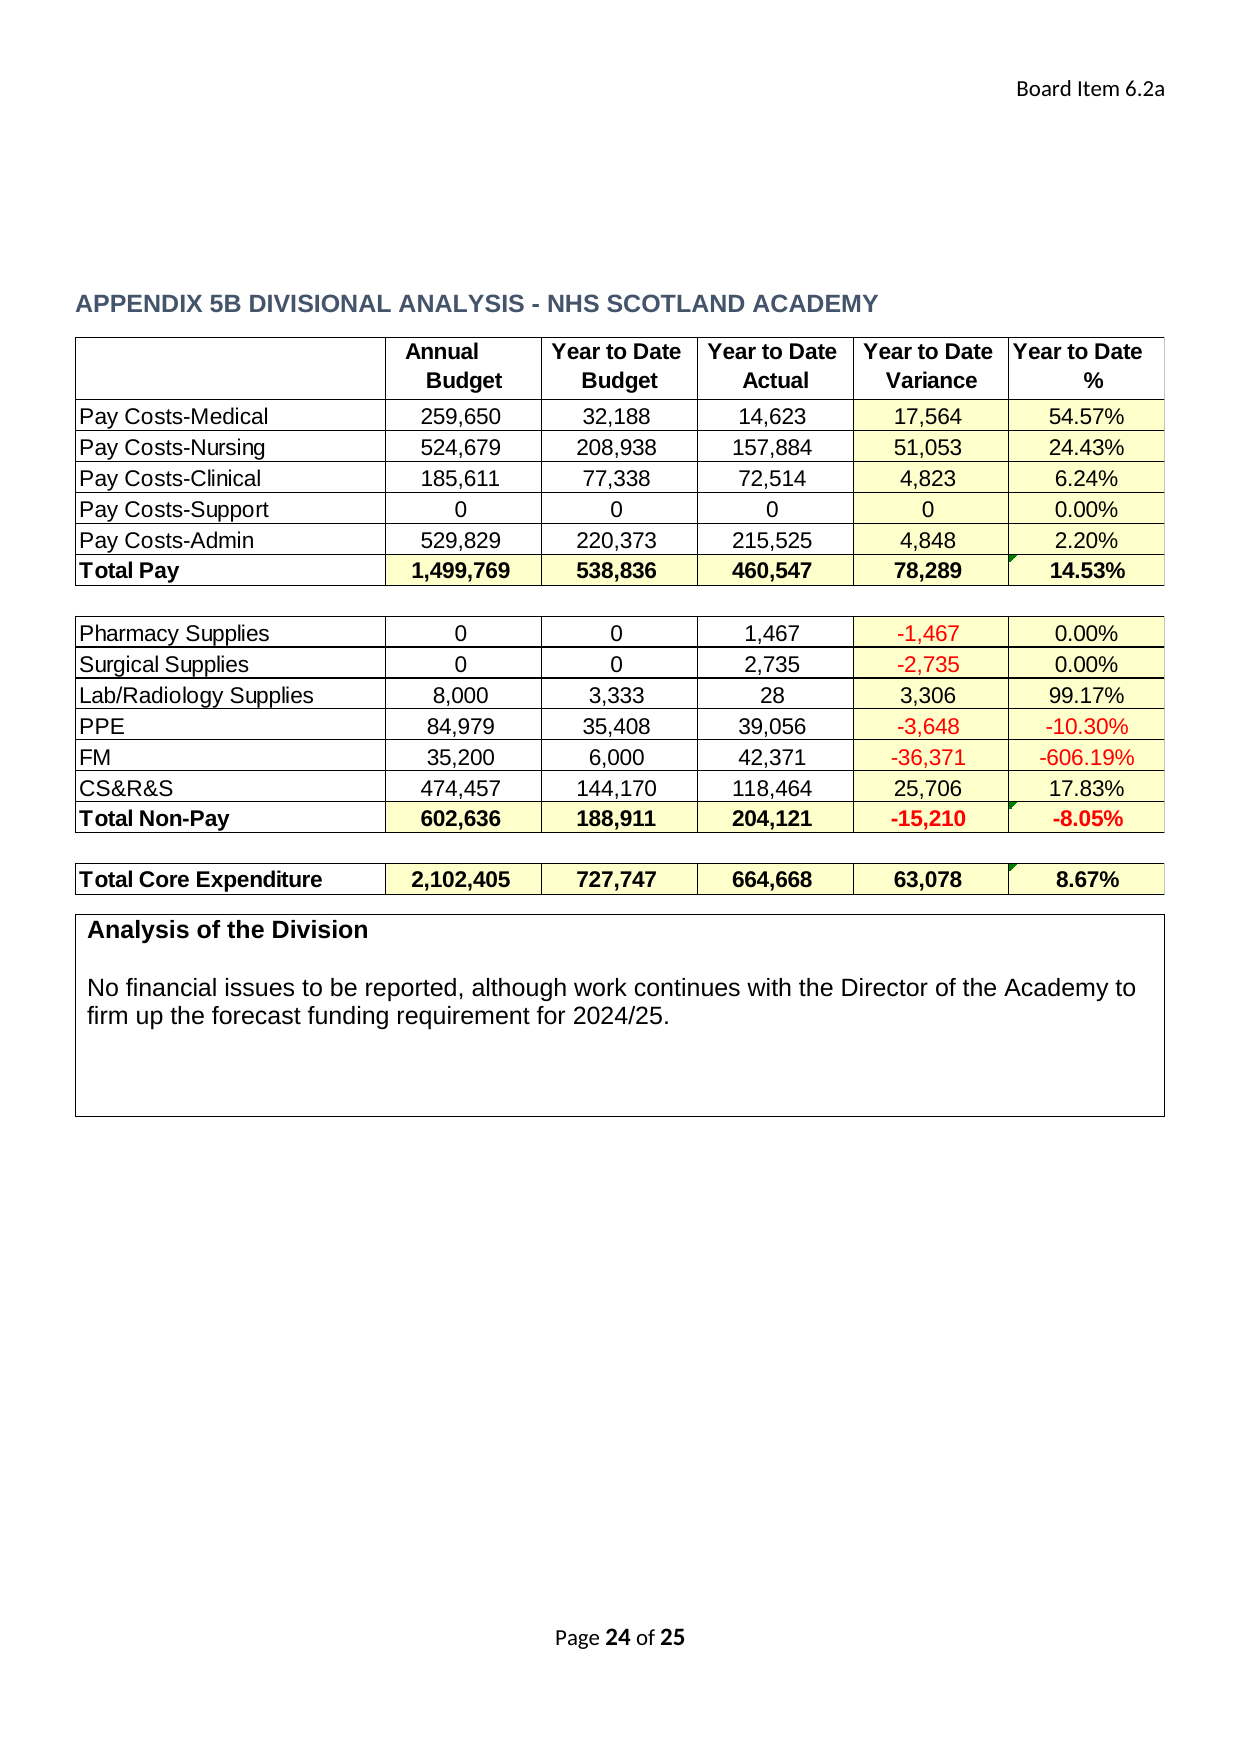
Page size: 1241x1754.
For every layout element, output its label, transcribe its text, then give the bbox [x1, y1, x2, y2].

text APPENDIX 5B DIVISIONAL ANALYSIS - NHS SCOTLAND ACADEMY [75, 289, 1165, 318]
table_header Analysis of the Division No financial issues to be reported, although work continues with the Director of the Academy to firm up the forecast funding requirement for 2024/25. [76, 915, 1164, 1116]
